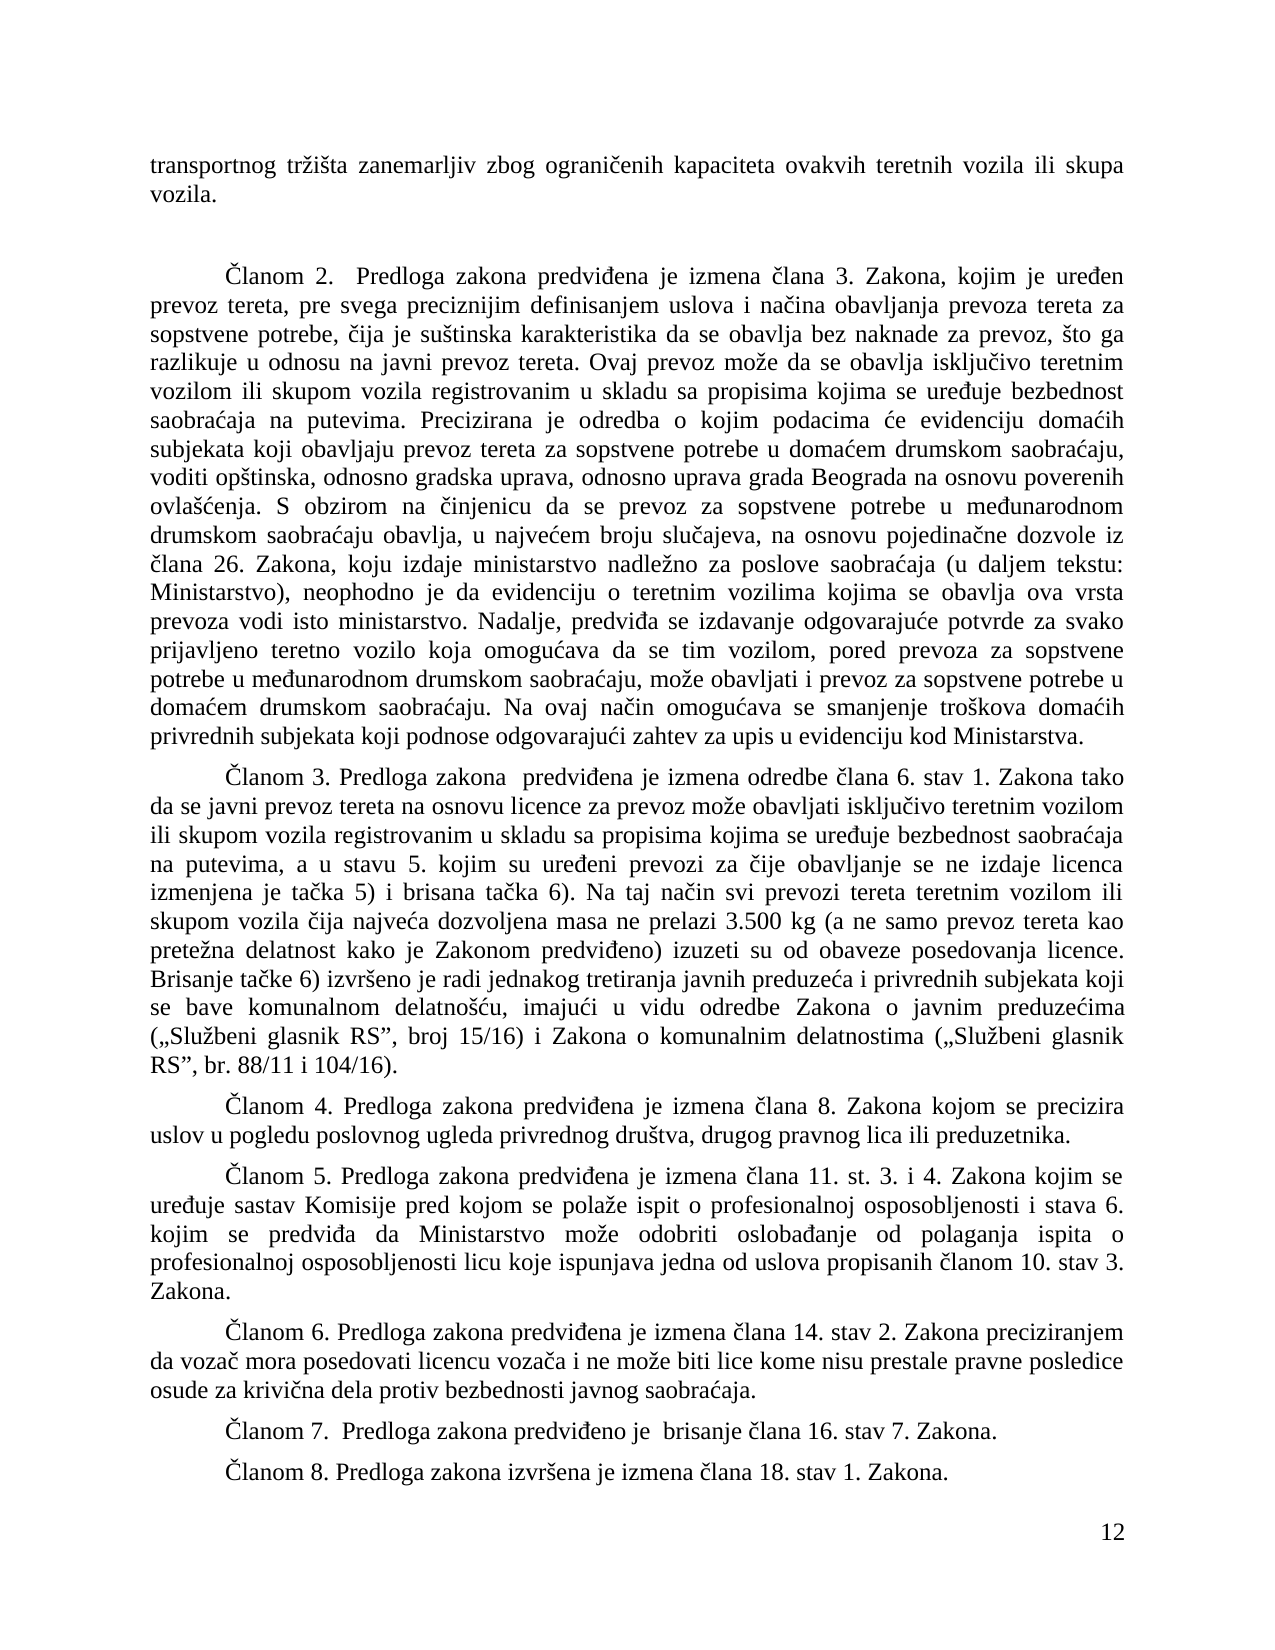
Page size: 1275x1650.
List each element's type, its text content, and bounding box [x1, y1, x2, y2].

text Članom 5. Predloga zakona predviđena je izmena člana 11. st. 3. i 4. Zakona kojim se uređuje sastav Komisije pred kojom se polaže ispit o profesionalnoj osposobljenosti i stava 6. kojim se predviđa da Ministarstvo može odobriti oslobađanje od polaganja ispita o profesionalnoj osposobljenosti licu koje ispunjava jedna od uslova propisanih članom 10. stav 3. Zakona. [150, 1161, 1125, 1305]
text Članom 3. Predloga zakona predviđena je izmena odredbe člana 6. stav 1. Zakona tako da se javni prevoz tereta na osnovu licence za prevoz može obavljati isključivo teretnim vozilom ili skupom vozila registrovanim u skladu sa propisima kojima se uređuje bezbednost saobraćaja na putevima, a u stavu 5. kojim su uređeni prevozi za čije obavljanje se ne izdaje licenca izmenjena je tačka 5) i brisana tačka 6). Na taj način svi prevozi tereta teretnim vozilom ili skupom vozila čija najveća dozvoljena masa ne prelazi 3.500 kg (a ne samo prevoz tereta kao pretežna delatnost kako je Zakonom predviđeno) izuzeti su od obaveze posedovanja licence. Brisanje tačke 6) izvršeno je radi jednakog tretiranja javnih preduzeća i privrednih subjekata koji se bave komunalnom delatnošću, imajući u vidu odredbe Zakona o javnim preduzećima („Službeni glasnik RS”, broj 15/16) i Zakona o komunalnim delatnostima („Službeni glasnik RS”, br. 88/11 i 104/16). [150, 762, 1125, 1079]
text Članom 2. Predloga zakona predviđena je izmena člana 3. Zakona, kojim je uređen prevoz tereta, pre svega preciznijim definisanjem uslova i načina obavljanja prevoza tereta za sopstvene potrebe, čija je suštinska karakteristika da se obavlja bez naknade za prevoz, što ga razlikuje u odnosu na javni prevoz tereta. Ovaj prevoz može da se obavlja isključivo teretnim vozilom ili skupom vozila registrovanim u skladu sa propisima kojima se uređuje bezbednost saobraćaja na putevima. Precizirana je odredba o kojim podacima će evidenciju domaćih subjekata koji obavljaju prevoz tereta za sopstvene potrebe u domaćem drumskom saobraćaju, voditi opštinska, odnosno gradska uprava, odnosno uprava grada Beograda na osnovu poverenih ovlašćenja. S obzirom na činjenicu da se prevoz za sopstvene potrebe u međunarodnom drumskom saobraćaju obavlja, u najvećem broju slučajeva, na osnovu pojedinačne dozvole iz člana 26. Zakona, koju izdaje ministarstvo nadležno za poslove saobraćaja (u daljem tekstu: Ministarstvo), neophodno je da evidenciju o teretnim vozilima kojima se obavlja ova vrsta prevoza vodi isto ministarstvo. Nadalje, predviđa se izdavanje odgovarajuće potvrde za svako prijavljeno teretno vozilo koja omogućava da se tim vozilom, pored prevoza za sopstvene potrebe u međunarodnom drumskom saobraćaju, može obavljati i prevoz za sopstvene potrebe u domaćem drumskom saobraćaju. Na ovaj način omogućava se smanjenje troškova domaćih privrednih subjekata koji podnose odgovarajući zahtev za upis u evidenciju kod Ministarstva. [150, 261, 1125, 750]
text Članom 6. Predloga zakona predviđena je izmena člana 14. stav 2. Zakona preciziranjem da vozač mora posedovati licencu vozača i ne može biti lice kome nisu prestale pravne posledice osude za krivična dela protiv bezbednosti javnog saobraćaja. [150, 1317, 1125, 1404]
text Članom 7. Predloga zakona predviđeno je brisanje člana 16. stav 7. Zakona. [150, 1416, 1125, 1445]
text Članom 8. Predloga zakona izvršena je izmena člana 18. stav 1. Zakona. [150, 1457, 1125, 1486]
text Članom 4. Predloga zakona predviđena je izmena člana 8. Zakona kojom se precizira uslov u pogledu poslovnog ugleda privrednog društva, drugog pravnog lica ili preduzetnika. [150, 1091, 1125, 1149]
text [150, 150, 1125, 207]
